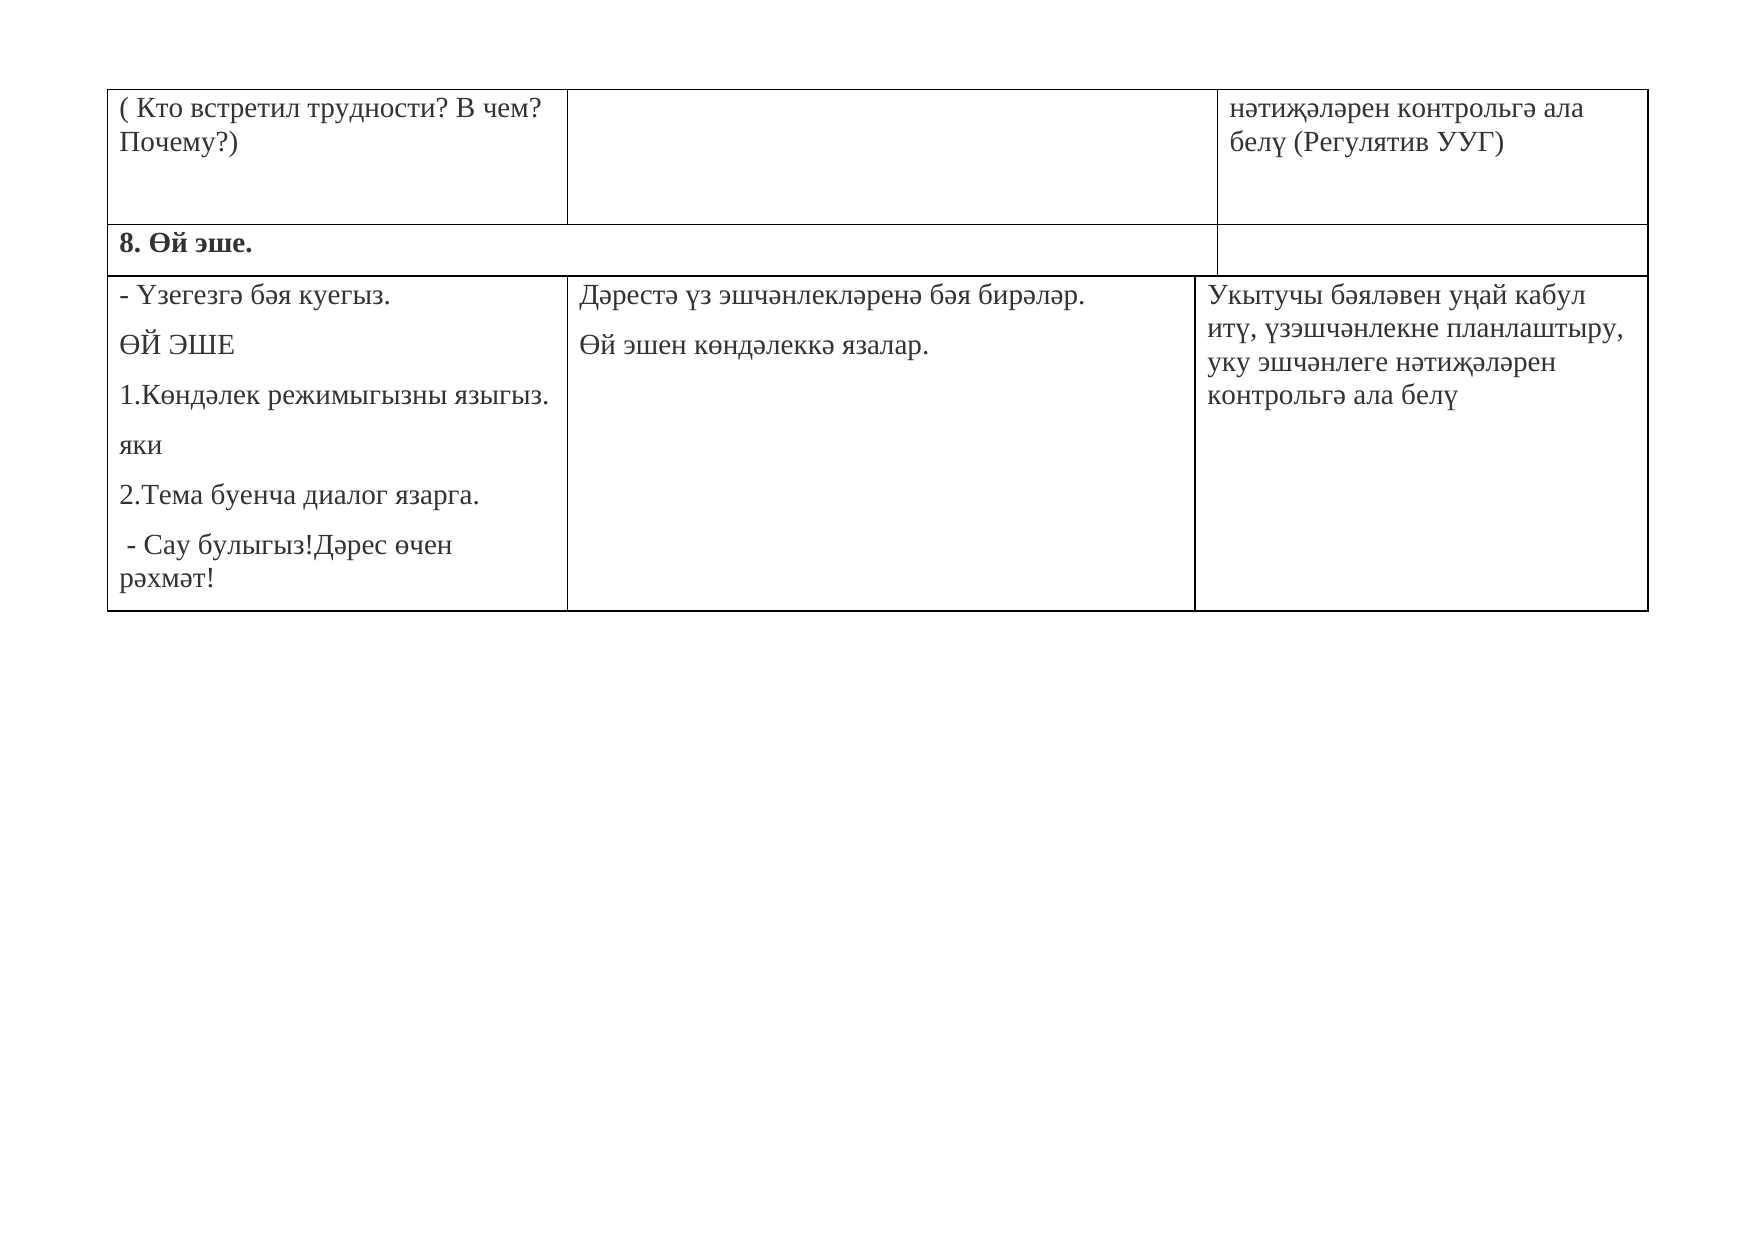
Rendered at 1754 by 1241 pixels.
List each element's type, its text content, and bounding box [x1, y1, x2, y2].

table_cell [1218, 90, 1647, 224]
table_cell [568, 90, 1217, 224]
table_cell Укытучы бәяләвен уңай кабул итү, үзэшчәнлекне планлаштыру, уку эшчәнлеге нәтиҗәләрен контрольгә ала белү [1196, 277, 1647, 610]
table_cell [1218, 225, 1647, 275]
table_cell Дәрестә үз эшчәнлекләренә бәя бирәләр. Өй эшен көндәлеккә язалар. [568, 277, 1194, 610]
table_cell - Үзегезгә бәя куегыз. ӨЙ ЭШЕ 1.Көндәлек режимыгызны языгыз. яки 2.Тема буенча диалог язарга. - Сау булыгыз!Дәрес өчен рәхмәт! [108, 277, 567, 610]
table_cell 8. Өй эше. [108, 225, 1217, 275]
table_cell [108, 90, 567, 224]
